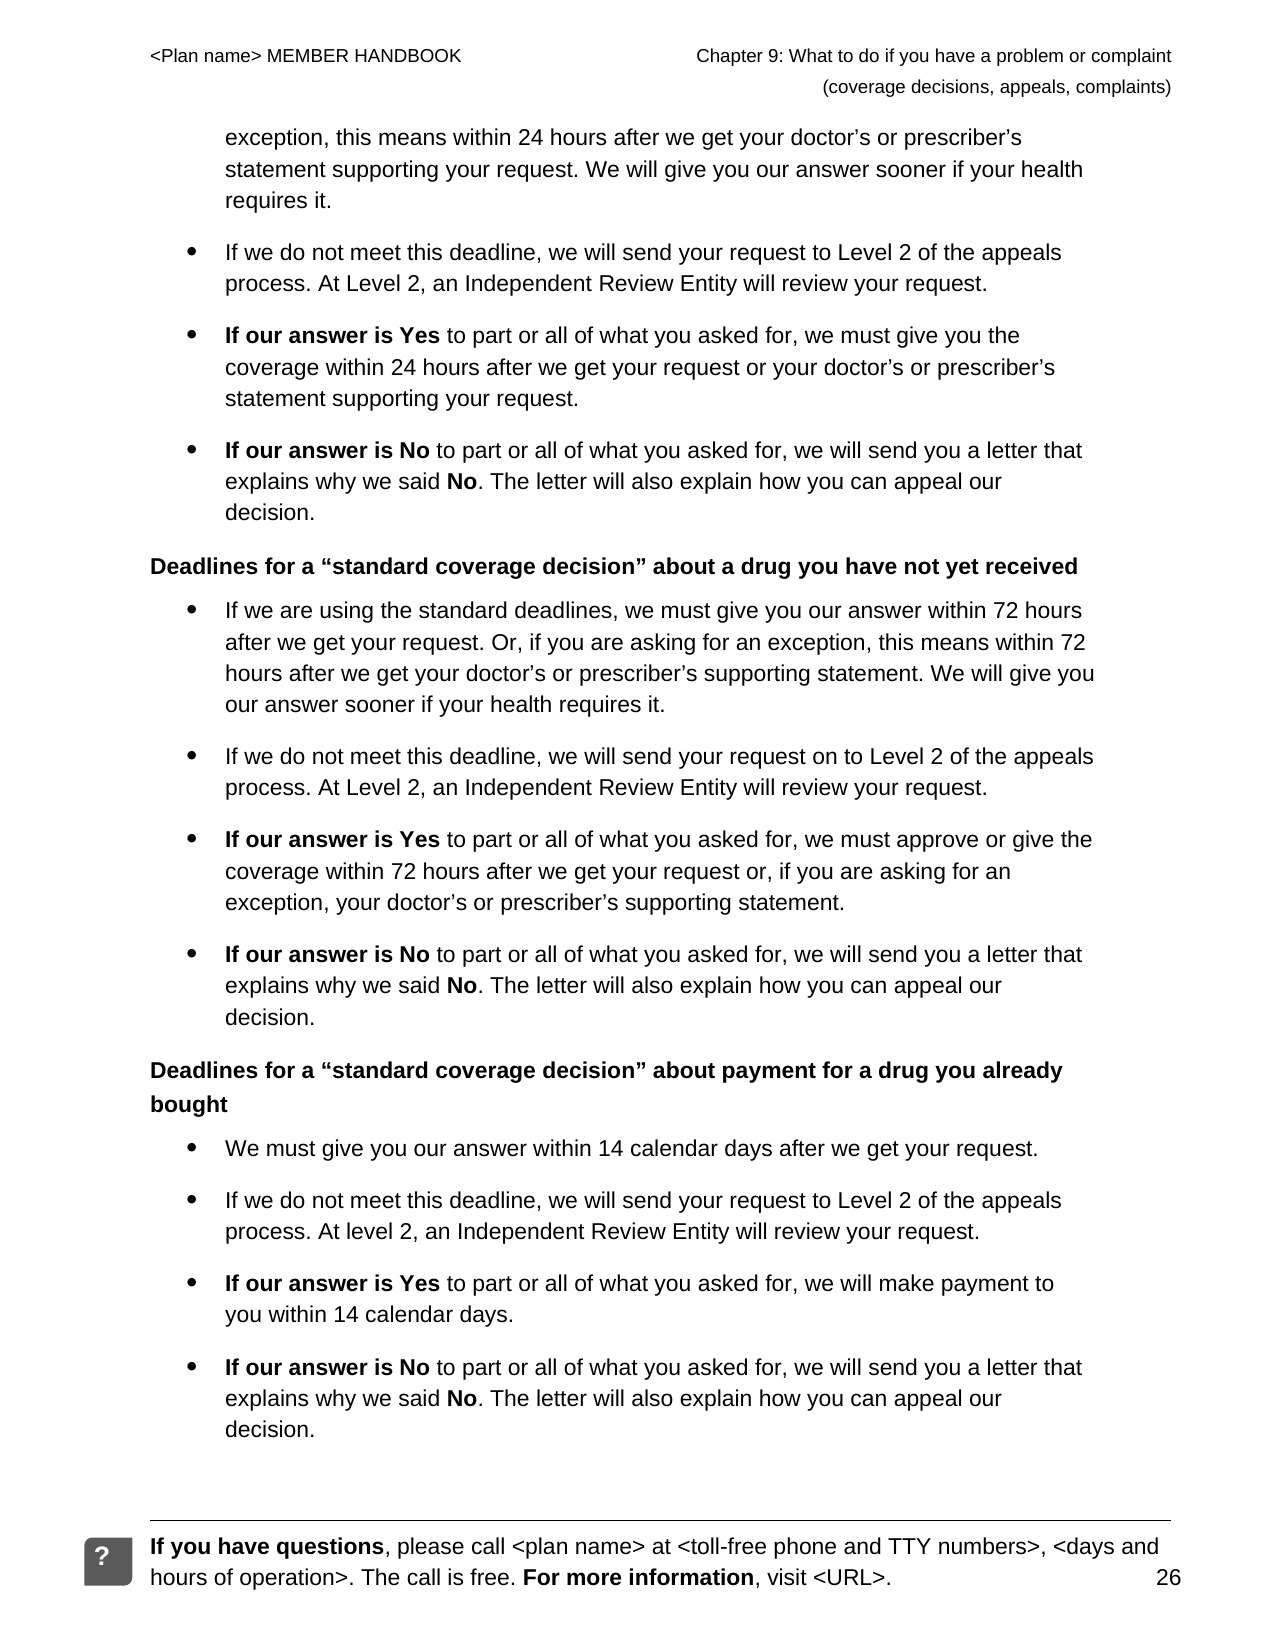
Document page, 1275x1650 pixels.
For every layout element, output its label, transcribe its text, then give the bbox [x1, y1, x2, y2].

list We must give you our answer within 14 calendar days after we get your request. [187, 1131, 1096, 1162]
subtitle Deadlines for a “standard coverage decision” about a drug you have not yet received [150, 548, 1096, 581]
list If our answer is Yes to part or all of what you asked for, we must approve or give the coverage within 72 hours after we get your request or, if you are asking for an exception, your doctor’s or prescriber’s supporting statement. [187, 823, 1096, 917]
list If our answer is No to part or all of what you asked for, we will send you a letter that explains why we said No. The letter will also explain how you can appeal our decision. [187, 433, 1096, 527]
list If we do not meet this deadline, we will send your request to Level 2 of the appeals process. At Level 2, an Independent Review Entity will review your request. [187, 235, 1096, 298]
list If we are using the standard deadlines, we must give you our answer within 72 hours after we get your request. Or, if you are asking for an exception, this means within 72 hours after we get your doctor’s or prescriber’s supporting statement. We will give you our answer sooner if your health requires it. [187, 594, 1096, 719]
list If our answer is Yes to part or all of what you asked for, we must give you the coverage within 24 hours after we get your request or your doctor’s or prescriber’s statement supporting your request. [187, 319, 1096, 412]
list If our answer is Yes to part or all of what you asked for, we will make payment to you within 14 calendar days. [187, 1267, 1096, 1329]
list If we do not meet this deadline, we will send your request on to Level 2 of the appeals process. At Level 2, an Independent Review Entity will review your request. [187, 739, 1096, 802]
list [187, 121, 1096, 214]
list If our answer is No to part or all of what you asked for, we will send you a letter that explains why we said No. The letter will also explain how you can appeal our decision. [187, 937, 1096, 1031]
subtitle Deadlines for a “standard coverage decision” about payment for a drug you already bought [150, 1052, 1096, 1119]
list If we do not meet this deadline, we will send your request to Level 2 of the appeals process. At level 2, an Independent Review Entity will review your request. [187, 1183, 1096, 1246]
list If our answer is No to part or all of what you asked for, we will send you a letter that explains why we said No. The letter will also explain how you can appeal our decision. [187, 1350, 1096, 1444]
